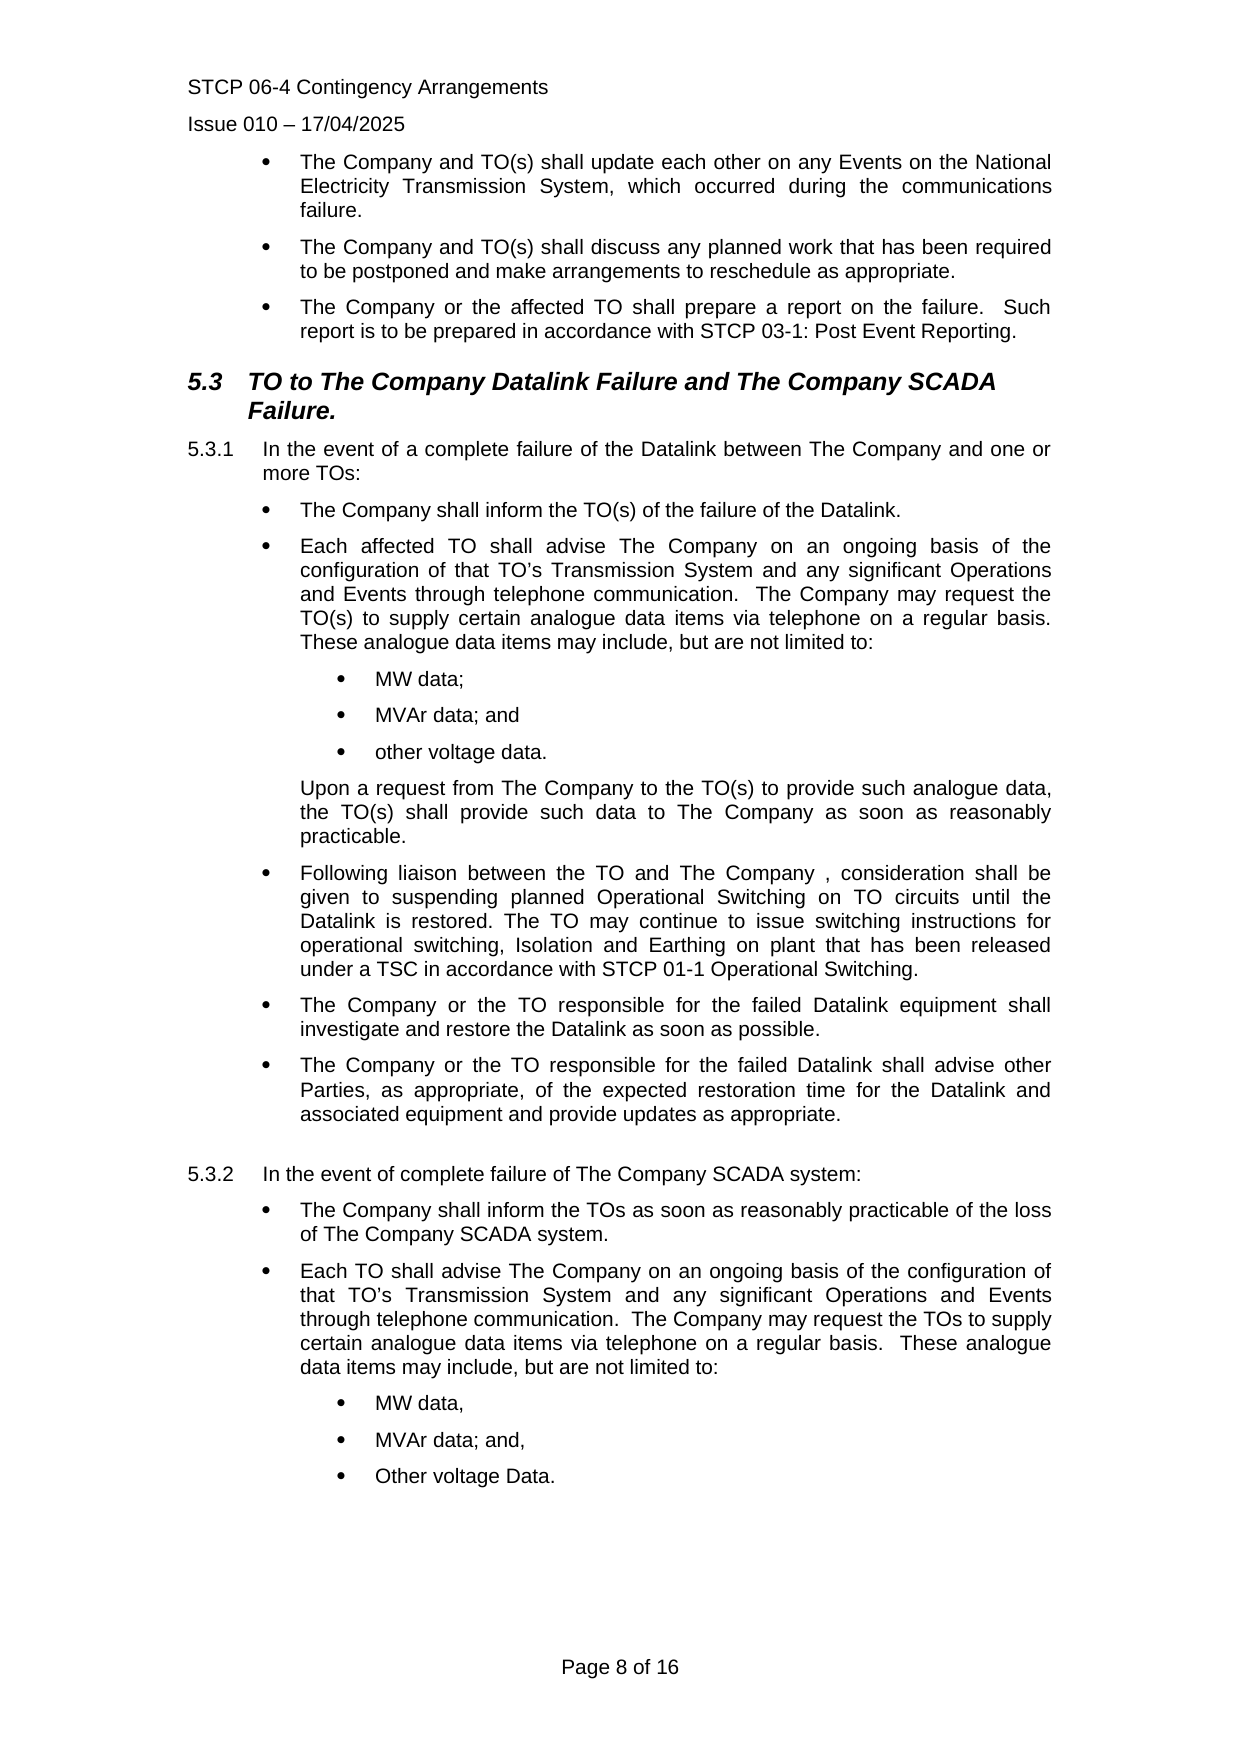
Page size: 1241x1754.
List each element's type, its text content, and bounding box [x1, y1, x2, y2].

subtitle TO to The Company Datalink Failure and The Company SCADA Failure. [187, 367, 1053, 424]
list The Company or the TO responsible for the failed Datalink shall advise other Parties, as appropriate, of the expected restoration time for the Datalink and associated equipment and provide updates as appropriate. [262, 1053, 1053, 1125]
list MVAr data; and, [337, 1428, 1053, 1452]
list The Company shall inform the TOs as soon as reasonably practicable of the loss of The Company SCADA system. [262, 1198, 1053, 1246]
list other voltage data. [337, 739, 1053, 763]
list MW data, [337, 1391, 1053, 1415]
text Upon a request from The Company to the TO(s) to provide such analogue data, the TO(s) shall provide such data to The Company as soon as reasonably practicable. [300, 776, 1053, 848]
list Each affected TO shall advise The Company on an ongoing basis of the configuration of that TO’s Transmission System and any significant Operations and Events through telephone communication. The Company may request the TO(s) to supply certain analogue data items via telephone on a regular basis. These analogue data items may include, but are not limited to: [262, 534, 1053, 654]
list The Company or the TO responsible for the failed Datalink equipment shall investigate and restore the Datalink as soon as possible. [262, 993, 1053, 1041]
list The Company and TO(s) shall discuss any planned work that has been required to be postponed and make arrangements to reschedule as appropriate. [262, 234, 1053, 282]
subtitle In the event of complete failure of The Company SCADA system: [187, 1162, 1053, 1186]
subtitle In the event of a complete failure of the Datalink between The Company and one or more TOs: [187, 437, 1053, 485]
list Each TO shall advise The Company on an ongoing basis of the configuration of that TO’s Transmission System and any significant Operations and Events through telephone communication. The Company may request the TOs to supply certain analogue data items via telephone on a regular basis. These analogue data items may include, but are not limited to: [262, 1259, 1053, 1379]
list The Company shall inform the TO(s) of the failure of the Datalink. [262, 497, 1053, 521]
list MVAr data; and [337, 703, 1053, 727]
list MW data; [337, 666, 1053, 690]
list Following liaison between the TO and The Company , consideration shall be given to suspending planned Operational Switching on TO circuits until the Datalink is restored. The TO may continue to issue switching instructions for operational switching, Isolation and Earthing on plant that has been released under a TSC in accordance with STCP 01-1 Operational Switching. [262, 860, 1053, 980]
list The Company or the affected TO shall prepare a report on the failure. Such report is to be prepared in accordance with STCP 03-1: Post Event Reporting. [262, 295, 1053, 343]
list Other voltage Data. [337, 1464, 1053, 1488]
list The Company and TO(s) shall update each other on any Events on the National Electricity Transmission System, which occurred during the communications failure. [262, 150, 1053, 222]
